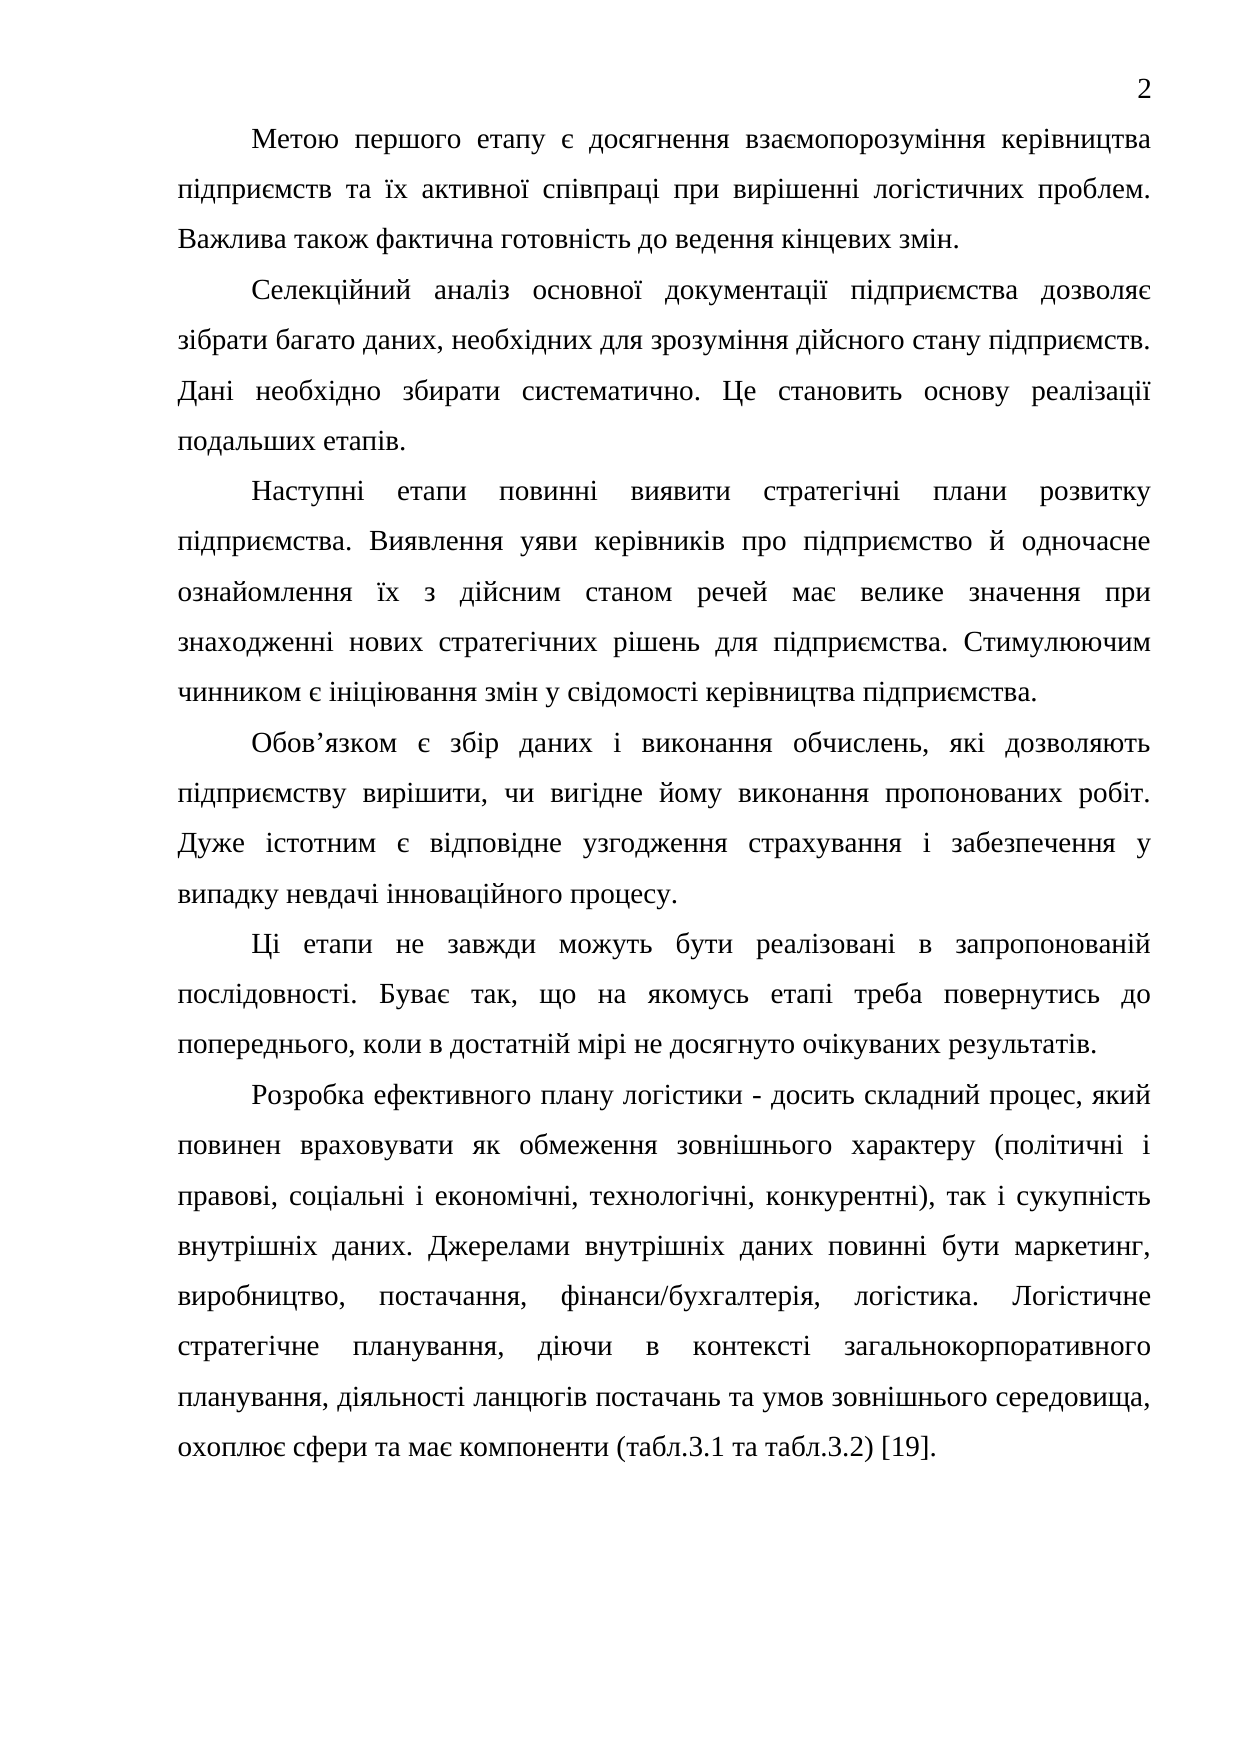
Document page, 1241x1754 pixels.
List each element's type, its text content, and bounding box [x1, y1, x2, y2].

text Обов’язком є збір даних і виконання обчислень, які дозволяють підприємству вирішити, чи вигідне йому виконання пропонованих робіт. Дуже істотним є відповідне узгодження страхування і забезпечення у випадку невдачі інноваційного процесу. [177, 725, 1152, 909]
text Ці етапи не завжди можуть бути реалізовані в запропонованій послідовності. Буває так, що на якомусь етапі треба повернутись до попереднього, коли в достатній мірі не досягнуто очікуваних результатів. [177, 926, 1152, 1060]
text Розробка ефективного плану логістики - досить складний процес, який повинен враховувати як обмеження зовнішнього характеру (політичні і правові, соціальні і економічні, технологічні, конкурентні), так і сукупність внутрішніх даних. Джерелами внутрішніх даних повинні бути маркетинг, виробництво, постачання, фінанси/бухгалтерія, логістика. Логістичне стратегічне планування, діючи в контексті загальнокорпоративного планування, діяльності ланцюгів постачань та умов зовнішнього середовища, охоплює сфери та має компоненти (табл.3.1 та табл.3.2) [19]. [177, 1077, 1152, 1463]
text Наступні етапи повинні виявити стратегічні плани розвитку підприємства. Виявлення уяви керівників про підприємство й одночасне ознайомлення їх з дійсним станом речей має велике значення при знаходженні нових стратегічних рішень для підприємства. Стимулюючим чинником є ініціювання змін у свідомості керівництва підприємства. [177, 473, 1152, 708]
text Селекційний аналіз основної документації підприємства дозволяє зібрати багато даних, необхідних для зрозуміння дійсного стану підприємств. Дані необхідно збирати систематично. Це становить основу реалізації подальших етапів. [177, 272, 1152, 456]
text Метою першого етапу є досягнення взаємопорозуміння керівництва підприємств та їх активної співпраці при вирішенні логістичних проблем. Важлива також фактична готовність до ведення кінцевих змін. [177, 121, 1152, 255]
